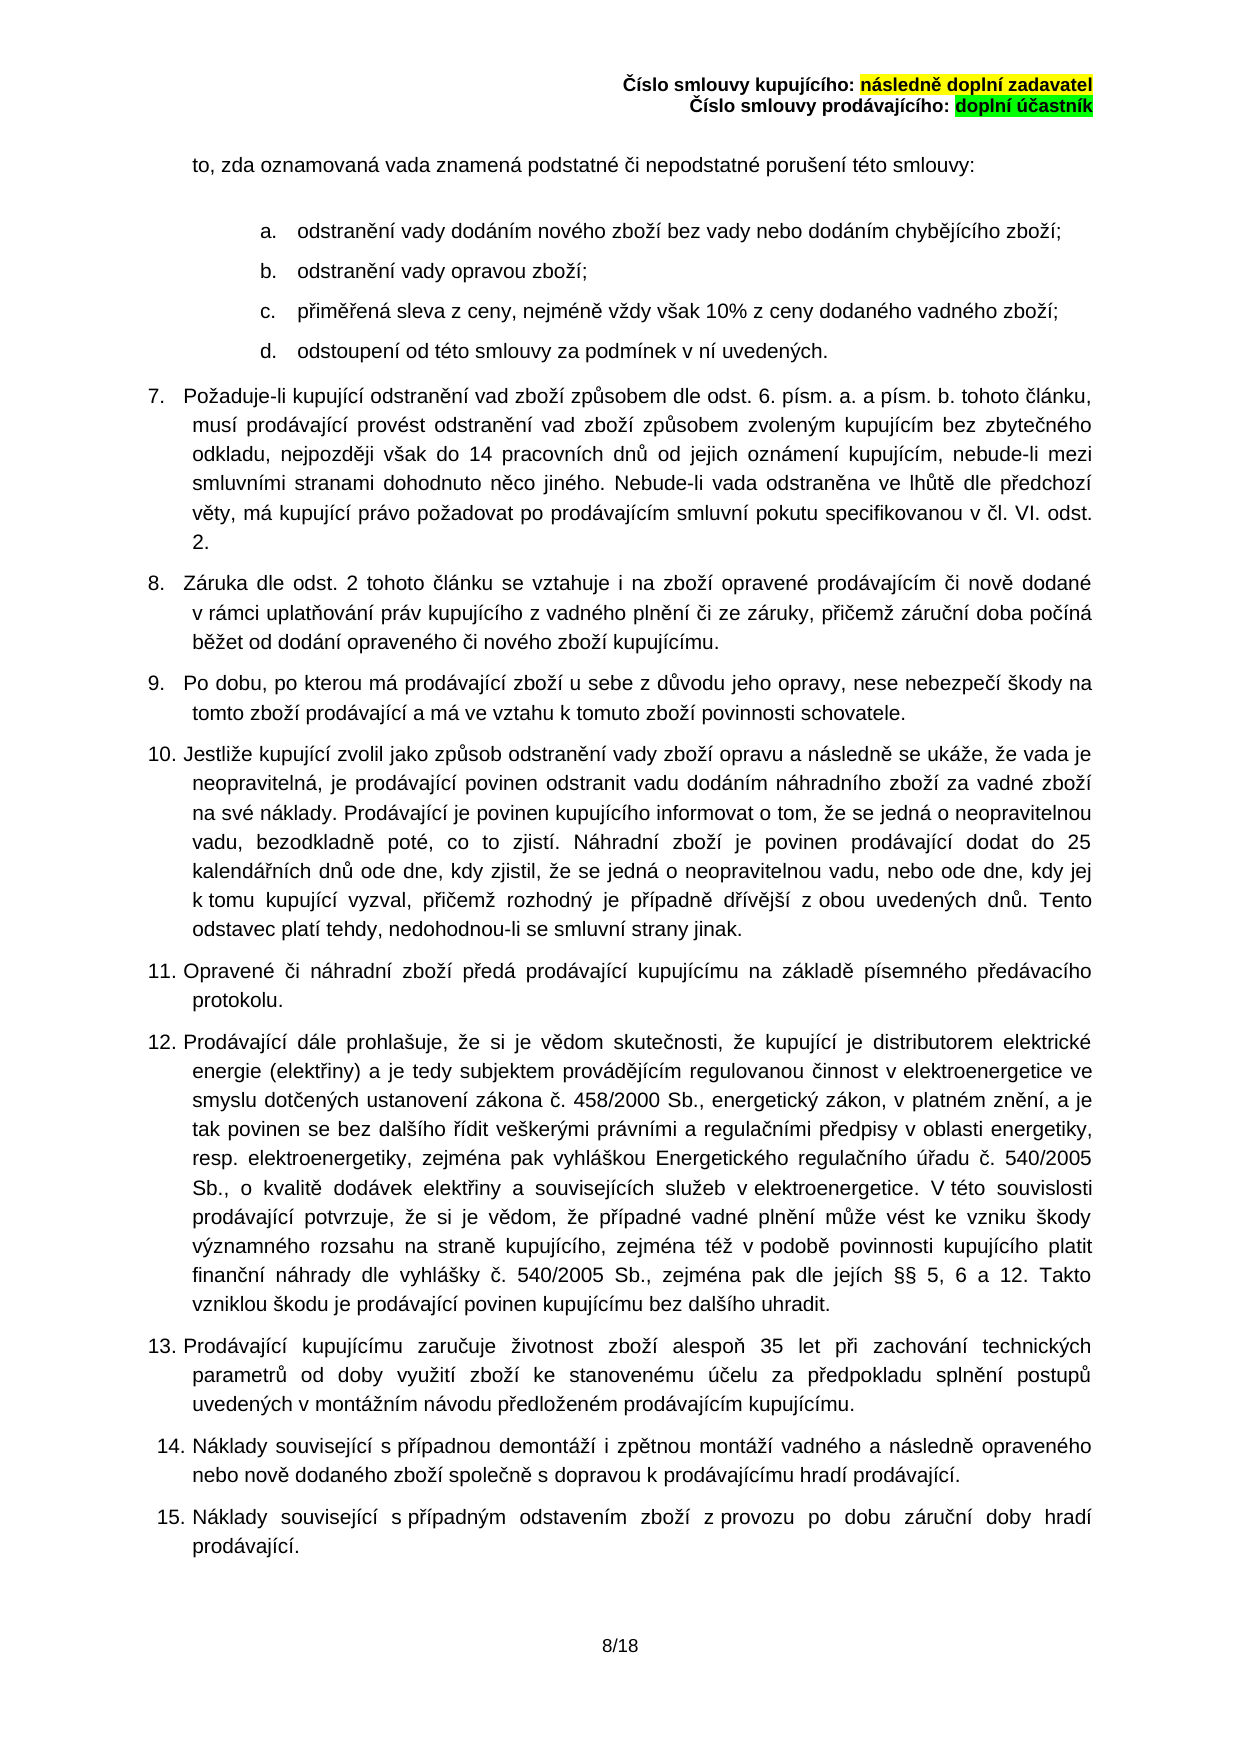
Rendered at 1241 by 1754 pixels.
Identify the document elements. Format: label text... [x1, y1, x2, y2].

list přiměřená sleva z ceny, nejméně vždy však 10% z ceny dodaného vadného zboží; [260, 298, 1093, 322]
list odstranění vady dodáním nového zboží bez vady nebo dodáním chybějícího zboží; [260, 218, 1093, 242]
list Po dobu, po kterou má prodávající zboží u sebe z důvodu jeho opravy, nese nebezpečí škody na tomto zboží prodávající a má ve vztahu k tomuto zboží povinnosti schovatele. [148, 666, 1093, 724]
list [148, 148, 1093, 177]
list Prodávající kupujícímu zaručuje životnost zboží alespoň 35 let při zachování technických parametrů od doby využití zboží ke stanovenému účelu za předpokladu splnění postupů uvedených v montážním návodu předloženém prodávajícím kupujícímu. [148, 1328, 1093, 1416]
list Opravené či náhradní zboží předá prodávající kupujícímu na základě písemného předávacího protokolu. [148, 953, 1093, 1012]
list Záruka dle odst. 2 tohoto článku se vztahuje i na zboží opravené prodávajícím či nově dodané v rámci uplatňování práv kupujícího z vadného plnění či ze záruky, přičemž záruční doba počíná běžet od dodání opraveného či nového zboží kupujícímu. [148, 566, 1093, 653]
list odstranění vady opravou zboží; [260, 258, 1093, 282]
list odstoupení od této smlouvy za podmínek v ní uvedených. [260, 338, 1093, 362]
list Náklady související s případným odstavením zboží z provozu po dobu záruční doby hradí prodávající. [157, 1499, 1093, 1558]
list Prodávající dále prohlašuje, že si je vědom skutečnosti, že kupující je distributorem elektrické energie (elektřiny) a je tedy subjektem provádějícím regulovanou činnost v elektroenergetice ve smyslu dotčených ustanovení zákona č. 458/2000 Sb., energetický zákon, v platném znění, a je tak povinen se bez dalšího řídit veškerými právními a regulačními předpisy v oblasti energetiky, resp. elektroenergetiky, zejména pak vyhláškou Energetického regulačního úřadu č. 540/2005 Sb., o kvalitě dodávek elektřiny a souvisejících služeb v elektroenergetice. V této souvislosti prodávající potvrzuje, že si je vědom, že případné vadné plnění může vést ke vzniku škody významného rozsahu na straně kupujícího, zejména též v podobě povinnosti kupujícího platit finanční náhrady dle vyhlášky č. 540/2005 Sb., zejména pak dle jejích §§ 5, 6 a 12. Takto vzniklou škodu je prodávající povinen kupujícímu bez dalšího uhradit. [148, 1024, 1093, 1316]
list Požaduje-li kupující odstranění vad zboží způsobem dle odst. 6. písm. a. a písm. b. tohoto článku, musí prodávající provést odstranění vad zboží způsobem zvoleným kupujícím bez zbytečného odkladu, nejpozději však do 14 pracovních dnů od jejich oznámení kupujícím, nebude-li mezi smluvními stranami dohodnuto něco jiného. Nebude-li vada odstraněna ve lhůtě dle předchozí věty, má kupující právo požadovat po prodávajícím smluvní pokutu specifikovanou v čl. VI. odst. 2. [148, 378, 1093, 553]
list Náklady související s případnou demontáží i zpětnou montáží vadného a následně opraveného nebo nově dodaného zboží společně s dopravou k prodávajícímu hradí prodávající. [157, 1428, 1093, 1487]
list Jestliže kupující zvolil jako způsob odstranění vady zboží opravu a následně se ukáže, že vada je neopravitelná, je prodávající povinen odstranit vadu dodáním náhradního zboží za vadné zboží na své náklady. Prodávající je povinen kupujícího informovat o tom, že se jedná o neopravitelnou vadu, bezodkladně poté, co to zjistí. Náhradní zboží je povinen prodávající dodat do 25 kalendářních dnů ode dne, kdy zjistil, že se jedná o neopravitelnou vadu, nebo ode dne, kdy jej k tomu kupující vyzval, přičemž rozhodný je případně dřívější z obou uvedených dnů. Tento odstavec platí tehdy, nedohodnou-li se smluvní strany jinak. [148, 737, 1093, 941]
